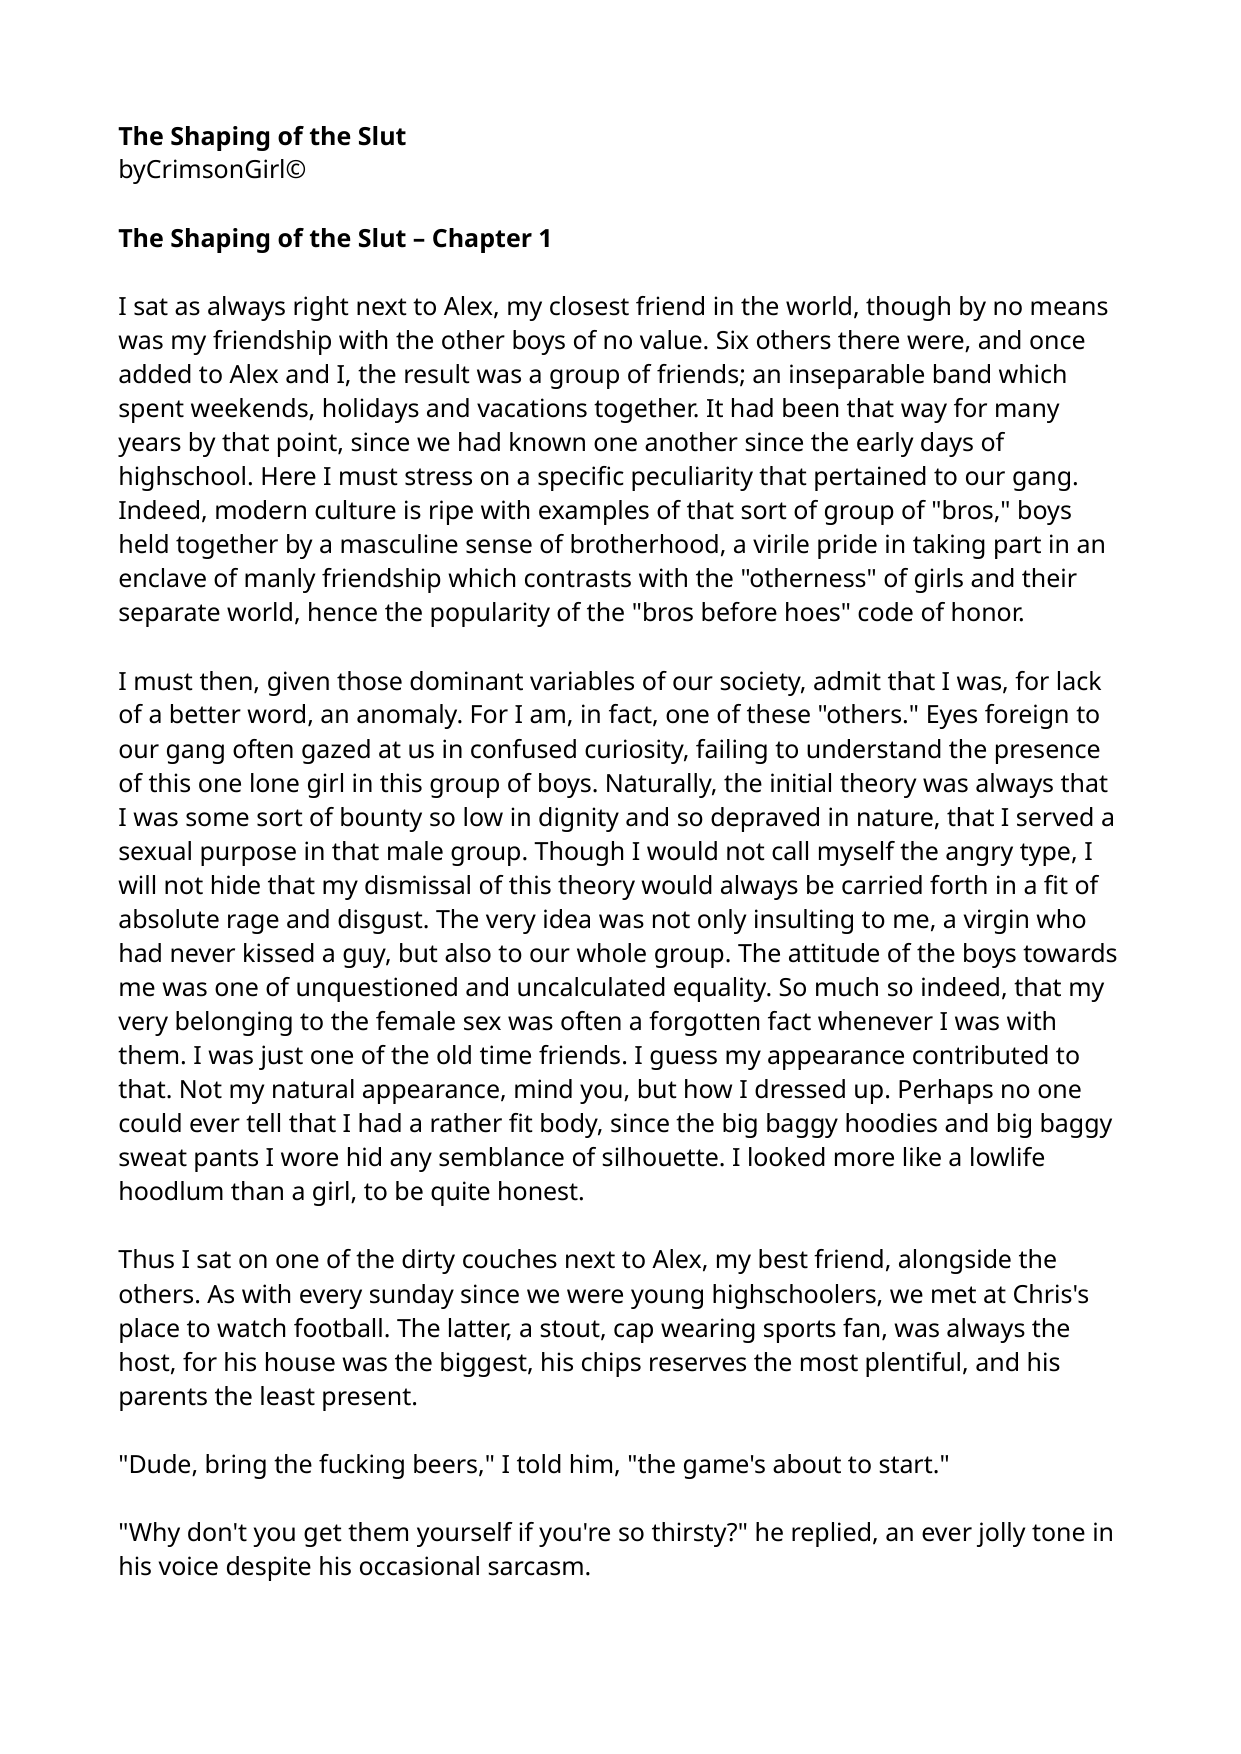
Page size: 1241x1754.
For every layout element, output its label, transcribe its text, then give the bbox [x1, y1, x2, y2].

text "Why don't you get them yourself if you're so thirsty?" he replied, an ever jolly tone in his voice despite his occasional sarcasm. [118, 1515, 1122, 1583]
text Thus I sat on one of the dirty couches next to Alex, my best friend, alongside the others. As with every sunday since we were young highschoolers, we met at Chris's place to watch football. The latter, a stout, cap wearing sports fan, was always the host, for his house was the biggest, his chips reserves the most plentiful, and his parents the least present. [118, 1242, 1122, 1412]
text I sat as always right next to Alex, my closest friend in the world, though by no means was my friendship with the other boys of no value. Six others there were, and once added to Alex and I, the result was a group of friends; an inseparable band which spent weekends, holidays and vacations together. It had been that way for many years by that point, since we had known one another since the early days of highschool. Here I must stress on a specific peculiarity that pertained to our gang. Indeed, modern culture is ripe with examples of that sort of group of "bros," boys held together by a masculine sense of brotherhood, a virile pride in taking part in an enclave of manly friendship which contrasts with the "otherness" of girls and their separate world, hence the popularity of the "bros before hoes" code of honor. [118, 288, 1122, 629]
text byCrimsonGirl© [118, 152, 1122, 186]
text The Shaping of the Slut – Chapter 1 [118, 220, 1122, 254]
text "Dude, bring the fucking beers," I told him, "the game's about to start." [118, 1447, 1122, 1481]
text The Shaping of the Slut [118, 118, 1122, 152]
text I must then, given those dominant variables of our society, admit that I was, for lack of a better word, an anomaly. For I am, in fact, one of these "others." Eyes foreign to our gang often gazed at us in confused curiosity, failing to understand the presence of this one lone girl in this group of boys. Naturally, the initial theory was always that I was some sort of bounty so low in dignity and so depraved in nature, that I served a sexual purpose in that male group. Though I would not call myself the angry type, I will not hide that my dismissal of this theory would always be carried forth in a fit of absolute rage and disgust. The very idea was not only insulting to me, a virgin who had never kissed a guy, but also to our whole group. The attitude of the boys towards me was one of unquestioned and uncalculated equality. So much so indeed, that my very belonging to the female sex was often a forgotten fact whenever I was with them. I was just one of the old time friends. I guess my appearance contributed to that. Not my natural appearance, mind you, but how I dressed up. Perhaps no one could ever tell that I had a rather fit body, since the big baggy hoodies and big baggy sweat pants I wore hid any semblance of silhouette. I looked more like a lowlife hoodlum than a girl, to be quite honest. [118, 663, 1122, 1208]
